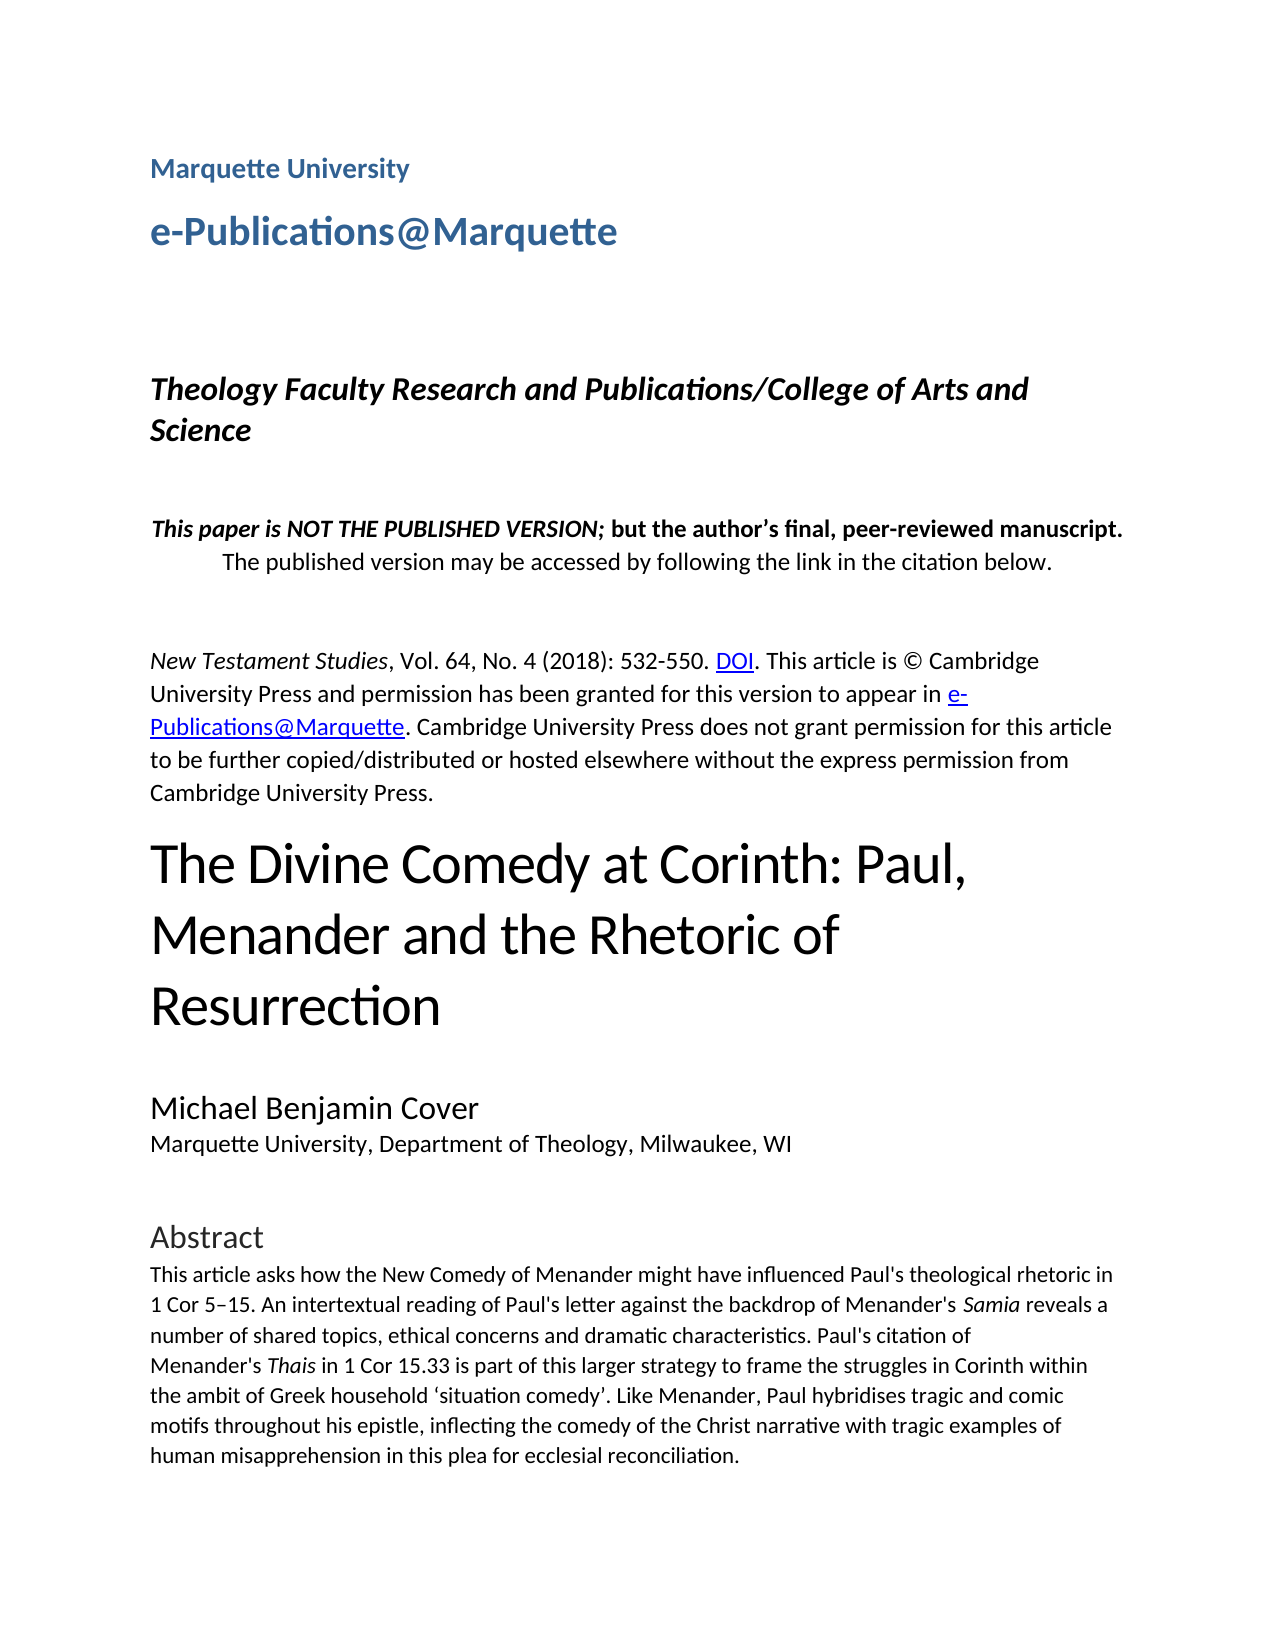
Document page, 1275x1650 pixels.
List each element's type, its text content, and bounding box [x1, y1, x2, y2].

text Marquette University, Department of Theology, Milwaukee, WI [150, 1128, 1125, 1158]
text Michael Benjamin Cover [150, 1087, 1125, 1128]
text This article asks how the New Comedy of Menander might have influenced Paul's theological rhetoric in 1 Cor 5–15. An intertextual reading of Paul's letter against the backdrop of Menander's Samia reveals a number of shared topics, ethical concerns and dramatic characteristics. Paul's citation of Menander's Thais in 1 Cor 15.33 is part of this larger strategy to frame the struggles in Corinth within the ambit of Greek household ‘situation comedy’. Like Menander, Paul hybridises tragic and comic motifs throughout his epistle, inflecting the comedy of the Christ narrative with tragic examples of human misapprehension in this plea for ecclesial reconciliation. [150, 1260, 1125, 1469]
text This paper is NOT THE PUBLISHED VERSION; but the author’s final, peer-reviewed manuscript. The published version may be accessed by following the link in the citation below. [150, 513, 1125, 577]
text New Testament Studies, Vol. 64, No. 4 (2018): 532-550. DOI. This article is © Cambridge University Press and permission has been granted for this version to appear in e-Publications@Marquette. Cambridge University Press does not grant permission for this article to be further copied/distributed or hosted elsewhere without the express permission from Cambridge University Press. [150, 645, 1125, 807]
title The Divine Comedy at Corinth: Paul, Menander and the Rhetoric of Resurrection [150, 827, 1125, 1040]
text e-Publications@Marquette [150, 205, 1125, 256]
subtitle Abstract [150, 1216, 1125, 1257]
text Theology Faculty Research and Publications/College of Arts and Science [150, 368, 1125, 450]
text Marquette University [150, 150, 1125, 186]
